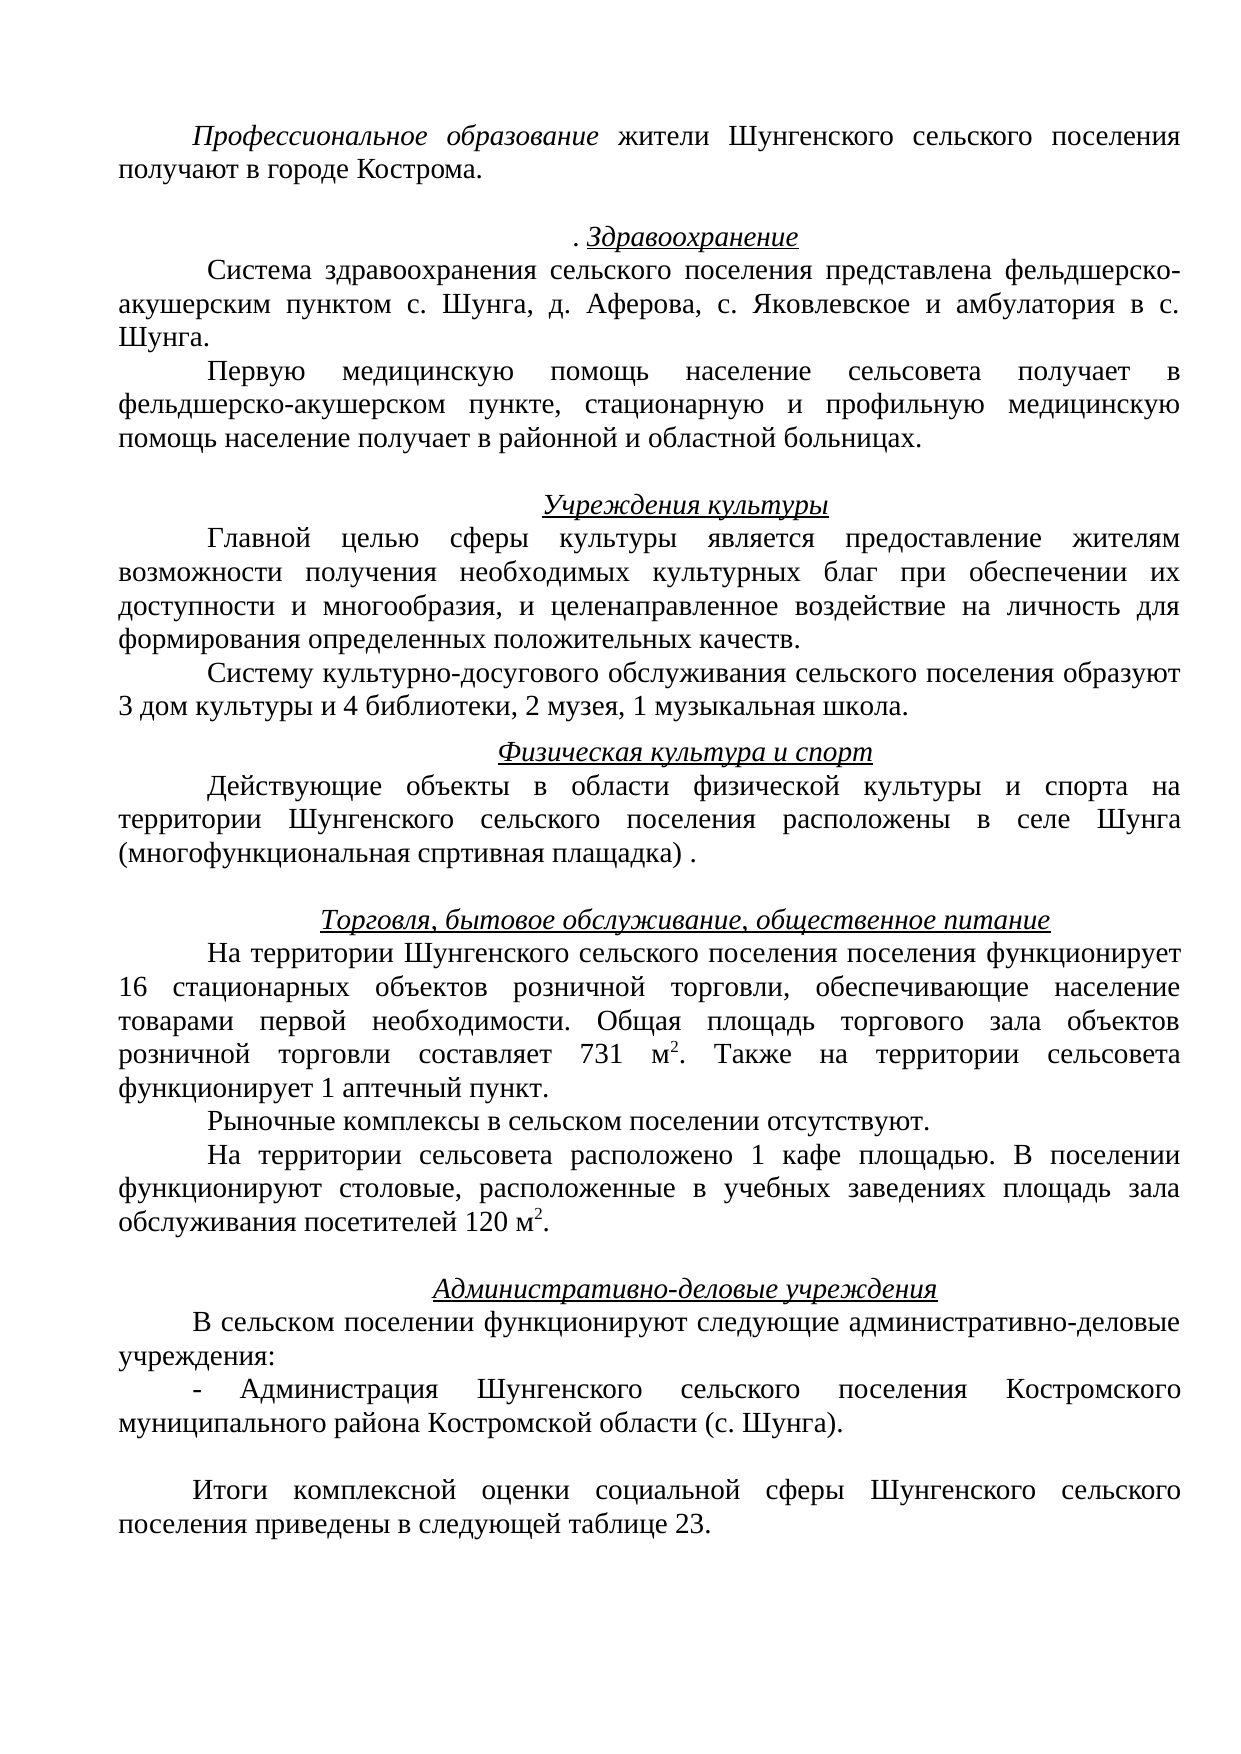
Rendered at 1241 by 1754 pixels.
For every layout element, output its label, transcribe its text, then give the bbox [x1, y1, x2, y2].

text Система здравоохранения сельского поселения представлена фельдшерско-акушерским пунктом с. Шунга, д. Аферова, с. Яковлевское и амбулатория в с. Шунга. [118, 252, 1181, 353]
text Систему культурно-досугового обслуживания сельского поселения образуют 3 дом культуры и 4 библиотеки, 2 музея, 1 музыкальная школа. [118, 655, 1181, 722]
text Торговля, бытовое обслуживание, общественное питание [118, 902, 1181, 936]
text Рыночные комплексы в сельском поселении отсутствуют. [118, 1103, 1181, 1137]
text Профессиональное образование жители Шунгенского сельского поселения получают в городе Кострома. [118, 118, 1181, 185]
text Главной целью сферы культуры является предоставление жителям возможности получения необходимых культурных благ при обеспечении их доступности и многообразия, и целенаправленное воздействие на личность для формирования определенных положительных качеств. [118, 521, 1181, 655]
text Первую медицинскую помощь население сельсовета получает в фельдшерско-акушерском пункте, стационарную и профильную медицинскую помощь население получает в районной и областной больницах. [118, 353, 1181, 453]
text Учреждения культуры [118, 487, 1181, 521]
text - Администрация Шунгенского сельского поселения Костромского муниципального района Костромской области (с. Шунга). [118, 1372, 1181, 1439]
text На территории сельсовета расположено 1 кафе площадью. В поселении функционируют столовые, расположенные в учебных заведениях площадь зала обслуживания посетителей 120 м2. [118, 1137, 1181, 1237]
text Административно-деловые учреждения [118, 1271, 1181, 1304]
text Итоги комплексной оценки социальной сферы Шунгенского сельского поселения приведены в следующей таблице 23. [118, 1472, 1181, 1539]
text На территории Шунгенского сельского поселения поселения функционирует 16 стационарных объектов розничной торговли, обеспечивающие население товарами первой необходимости. Общая площадь торгового зала объектов розничной торговли составляет 731 м2. Также на территории сельсовета функционирует 1 аптечный пункт. [118, 936, 1181, 1103]
text Действующие объекты в области физической культуры и спорта на территории Шунгенского сельского поселения расположены в селе Шунга (многофункциональная спртивная плащадка) . [118, 768, 1181, 868]
text В сельском поселении функционируют следующие административно-деловые учреждения: [118, 1304, 1181, 1372]
text Физическая культура и спорт [118, 734, 1181, 768]
text . Здравоохранение [118, 219, 1181, 252]
